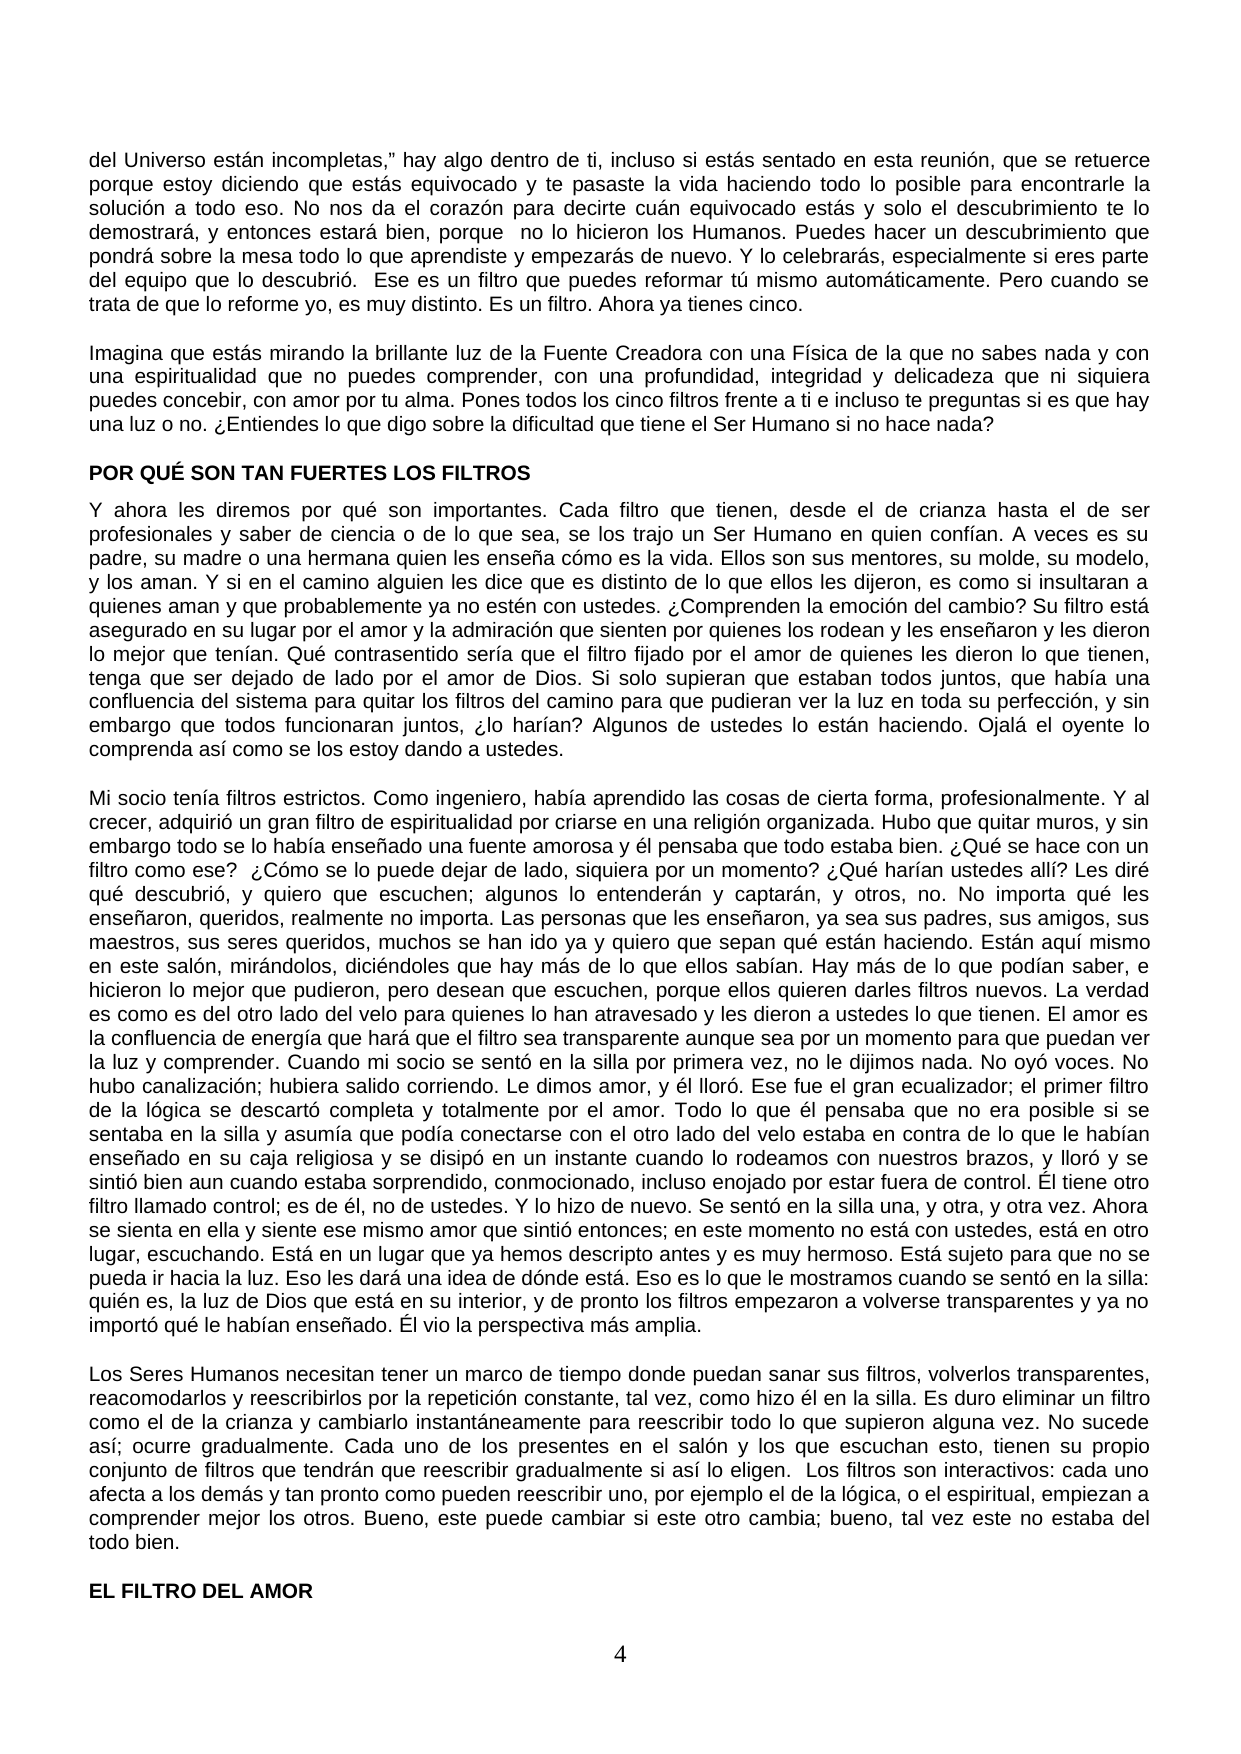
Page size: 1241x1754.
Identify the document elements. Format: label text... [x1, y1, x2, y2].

text POR QUÉ SON TAN FUERTES LOS FILTROS [89, 461, 1152, 485]
text Y ahora les diremos por qué son importantes. Cada filtro que tienen, desde el de crianza hasta el de ser profesionales y saber de ciencia o de lo que sea, se los trajo un Ser Humano en quien confían. A veces es su padre, su madre o una hermana quien les enseña cómo es la vida. Ellos son sus mentores, su molde, su modelo, y los aman. Y si en el camino alguien les dice que es distinto de lo que ellos les dijeron, es como si insultaran a quienes aman y que probablemente ya no estén con ustedes. ¿Comprenden la emoción del cambio? Su filtro está asegurado en su lugar por el amor y la admiración que sienten por quienes los rodean y les enseñaron y les dieron lo mejor que tenían. Qué contrasentido sería que el filtro fijado por el amor de quienes les dieron lo que tienen, tenga que ser dejado de lado por el amor de Dios. Si solo supieran que estaban todos juntos, que había una confluencia del sistema para quitar los filtros del camino para que pudieran ver la luz en toda su perfección, y sin embargo que todos funcionaran juntos, ¿lo harían? Algunos de ustedes lo están haciendo. Ojalá el oyente lo comprenda así como se los estoy dando a ustedes. [89, 498, 1152, 761]
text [89, 148, 1152, 315]
text EL FILTRO DEL AMOR [89, 1579, 1152, 1603]
text Los Seres Humanos necesitan tener un marco de tiempo donde puedan sanar sus filtros, volverlos transparentes, reacomodarlos y reescribirlos por la repetición constante, tal vez, como hizo él en la silla. Es duro eliminar un filtro como el de la crianza y cambiarlo instantáneamente para reescribir todo lo que supieron alguna vez. No sucede así; ocurre gradualmente. Cada uno de los presentes en el salón y los que escuchan esto, tienen su propio conjunto de filtros que tendrán que reescribir gradualmente si así lo eligen. Los filtros son interactivos: cada uno afecta a los demás y tan pronto como pueden reescribir uno, por ejemplo el de la lógica, o el espiritual, empiezan a comprender mejor los otros. Bueno, este puede cambiar si este otro cambia; bueno, tal vez este no estaba del todo bien. [89, 1362, 1152, 1554]
text Imagina que estás mirando la brillante luz de la Fuente Creadora con una Física de la que no sabes nada y con una espiritualidad que no puedes comprender, con una profundidad, integridad y delicadeza que ni siquiera puedes concebir, con amor por tu alma. Pones todos los cinco filtros frente a ti e incluso te preguntas si es que hay una luz o no. ¿Entiendes lo que digo sobre la dificultad que tiene el Ser Humano si no hace nada? [89, 340, 1152, 436]
text Mi socio tenía filtros estrictos. Como ingeniero, había aprendido las cosas de cierta forma, profesionalmente. Y al crecer, adquirió un gran filtro de espiritualidad por criarse en una religión organizada. Hubo que quitar muros, y sin embargo todo se lo había enseñado una fuente amorosa y él pensaba que todo estaba bien. ¿Qué se hace con un filtro como ese? ¿Cómo se lo puede dejar de lado, siquiera por un momento? ¿Qué harían ustedes allí? Les diré qué descubrió, y quiero que escuchen; algunos lo entenderán y captarán, y otros, no. No importa qué les enseñaron, queridos, realmente no importa. Las personas que les enseñaron, ya sea sus padres, sus amigos, sus maestros, sus seres queridos, muchos se han ido ya y quiero que sepan qué están haciendo. Están aquí mismo en este salón, mirándolos, diciéndoles que hay más de lo que ellos sabían. Hay más de lo que podían saber, e hicieron lo mejor que pudieron, pero desean que escuchen, porque ellos quieren darles filtros nuevos. La verdad es como es del otro lado del velo para quienes lo han atravesado y les dieron a ustedes lo que tienen. El amor es la confluencia de energía que hará que el filtro sea transparente aunque sea por un momento para que puedan ver la luz y comprender. Cuando mi socio se sentó en la silla por primera vez, no le dijimos nada. No oyó voces. No hubo canalización; hubiera salido corriendo. Le dimos amor, y él lloró. Ese fue el gran ecualizador; el primer filtro de la lógica se descartó completa y totalmente por el amor. Todo lo que él pensaba que no era posible si se sentaba en la silla y asumía que podía conectarse con el otro lado del velo estaba en contra de lo que le habían enseñado en su caja religiosa y se disipó en un instante cuando lo rodeamos con nuestros brazos, y lloró y se sintió bien aun cuando estaba sorprendido, conmocionado, incluso enojado por estar fuera de control. Él tiene otro filtro llamado control; es de él, no de ustedes. Y lo hizo de nuevo. Se sentó en la silla una, y otra, y otra vez. Ahora se sienta en ella y siente ese mismo amor que sintió entonces; en este momento no está con ustedes, está en otro lugar, escuchando. Está en un lugar que ya hemos descripto antes y es muy hermoso. Está sujeto para que no se pueda ir hacia la luz. Eso les dará una idea de dónde está. Eso es lo que le mostramos cuando se sentó en la silla: quién es, la luz de Dios que está en su interior, y de pronto los filtros empezaron a volverse transparentes y ya no importó qué le habían enseñado. Él vio la perspectiva más amplia. [89, 786, 1152, 1337]
